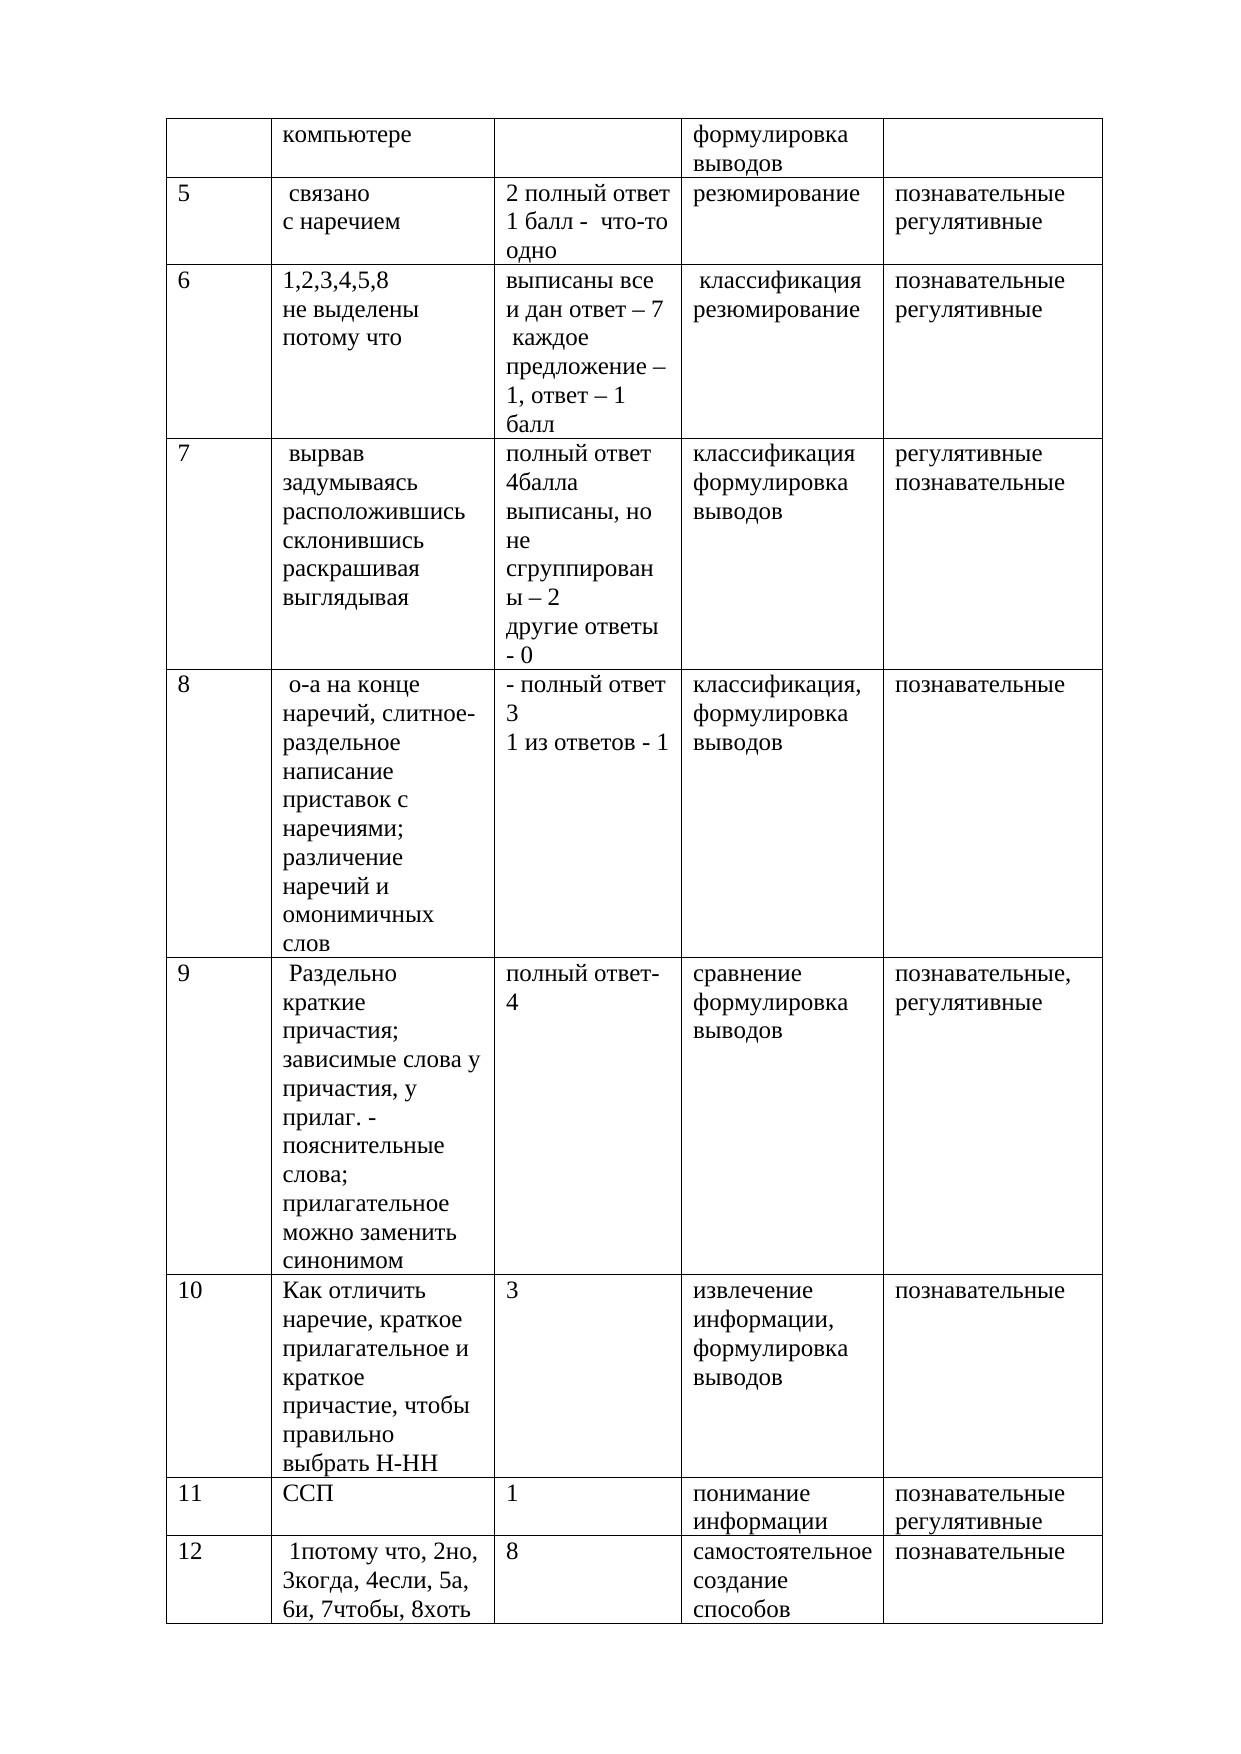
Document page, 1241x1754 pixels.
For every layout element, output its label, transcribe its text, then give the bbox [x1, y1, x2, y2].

table_cell 10 [167, 1275, 271, 1477]
table_cell Раздельно краткие причастия; зависимые слова у причастия, у прилаг. -пояснительные слова; прилагательное можно заменить синонимом [272, 958, 494, 1274]
table_cell познавательные [884, 1275, 1102, 1477]
table_cell познавательные, регулятивные [884, 958, 1102, 1274]
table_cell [495, 119, 681, 177]
table_cell полный ответ 4балла выписаны, но не сгруппированы – 2 другие ответы - 0 [495, 439, 681, 668]
table_cell - полный ответ 3 1 из ответов - 1 [495, 670, 681, 957]
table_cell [682, 1536, 883, 1622]
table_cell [272, 1536, 494, 1622]
table_cell 11 [167, 1478, 271, 1535]
table_cell извлечение информации, формулировка выводов [682, 1275, 883, 1477]
table_cell классификация формулировка выводов [682, 439, 883, 668]
table_cell 4 [167, 119, 271, 177]
table_cell познавательные [884, 670, 1102, 957]
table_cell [682, 119, 883, 177]
table_cell 2 полный ответ 1 балл - что-то одно [495, 178, 681, 264]
table_cell ССП [272, 1478, 494, 1535]
table_cell познавательные регулятивные [884, 178, 1102, 264]
table_cell выписаны все и дан ответ – 7 каждое предложение – 1, ответ – 1 балл [495, 265, 681, 437]
table_cell 12 [167, 1536, 271, 1622]
table_cell 1,2,3,4,5,8 не выделены потому что [272, 265, 494, 437]
table_cell 6 [167, 265, 271, 437]
table_cell понимание информации [682, 1478, 883, 1535]
table_cell 8 [167, 670, 271, 957]
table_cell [884, 119, 1102, 177]
table_cell полный ответ- 4 [495, 958, 681, 1274]
table_cell 7 [167, 439, 271, 668]
table_cell 9 [167, 958, 271, 1274]
table_cell резюмирование [682, 178, 883, 264]
table_cell регулятивные познавательные [884, 439, 1102, 668]
table_cell познавательные регулятивные [884, 1478, 1102, 1535]
table_cell 5 [167, 178, 271, 264]
table_cell познавательные регулятивные [884, 265, 1102, 437]
table_cell познавательные [884, 1536, 1102, 1622]
table_cell 1 [495, 1478, 681, 1535]
table_cell классификация, формулировка выводов [682, 670, 883, 957]
table_cell вырвав задумываясь расположившись склонившись раскрашивая выглядывая [272, 439, 494, 668]
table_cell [272, 119, 494, 177]
table_cell связано с наречием [272, 178, 494, 264]
table_cell 3 [495, 1275, 681, 1477]
table_cell классификация резюмирование [682, 265, 883, 437]
table_cell сравнение формулировка выводов [682, 958, 883, 1274]
table_cell Как отличить наречие, краткое прилагательное и краткое причастие, чтобы правильно выбрать Н-НН [272, 1275, 494, 1477]
table_cell 8 [495, 1536, 681, 1622]
table_cell о-а на конце наречий, слитное-раздельное написание приставок с наречиями; различение наречий и омонимичных слов [272, 670, 494, 957]
